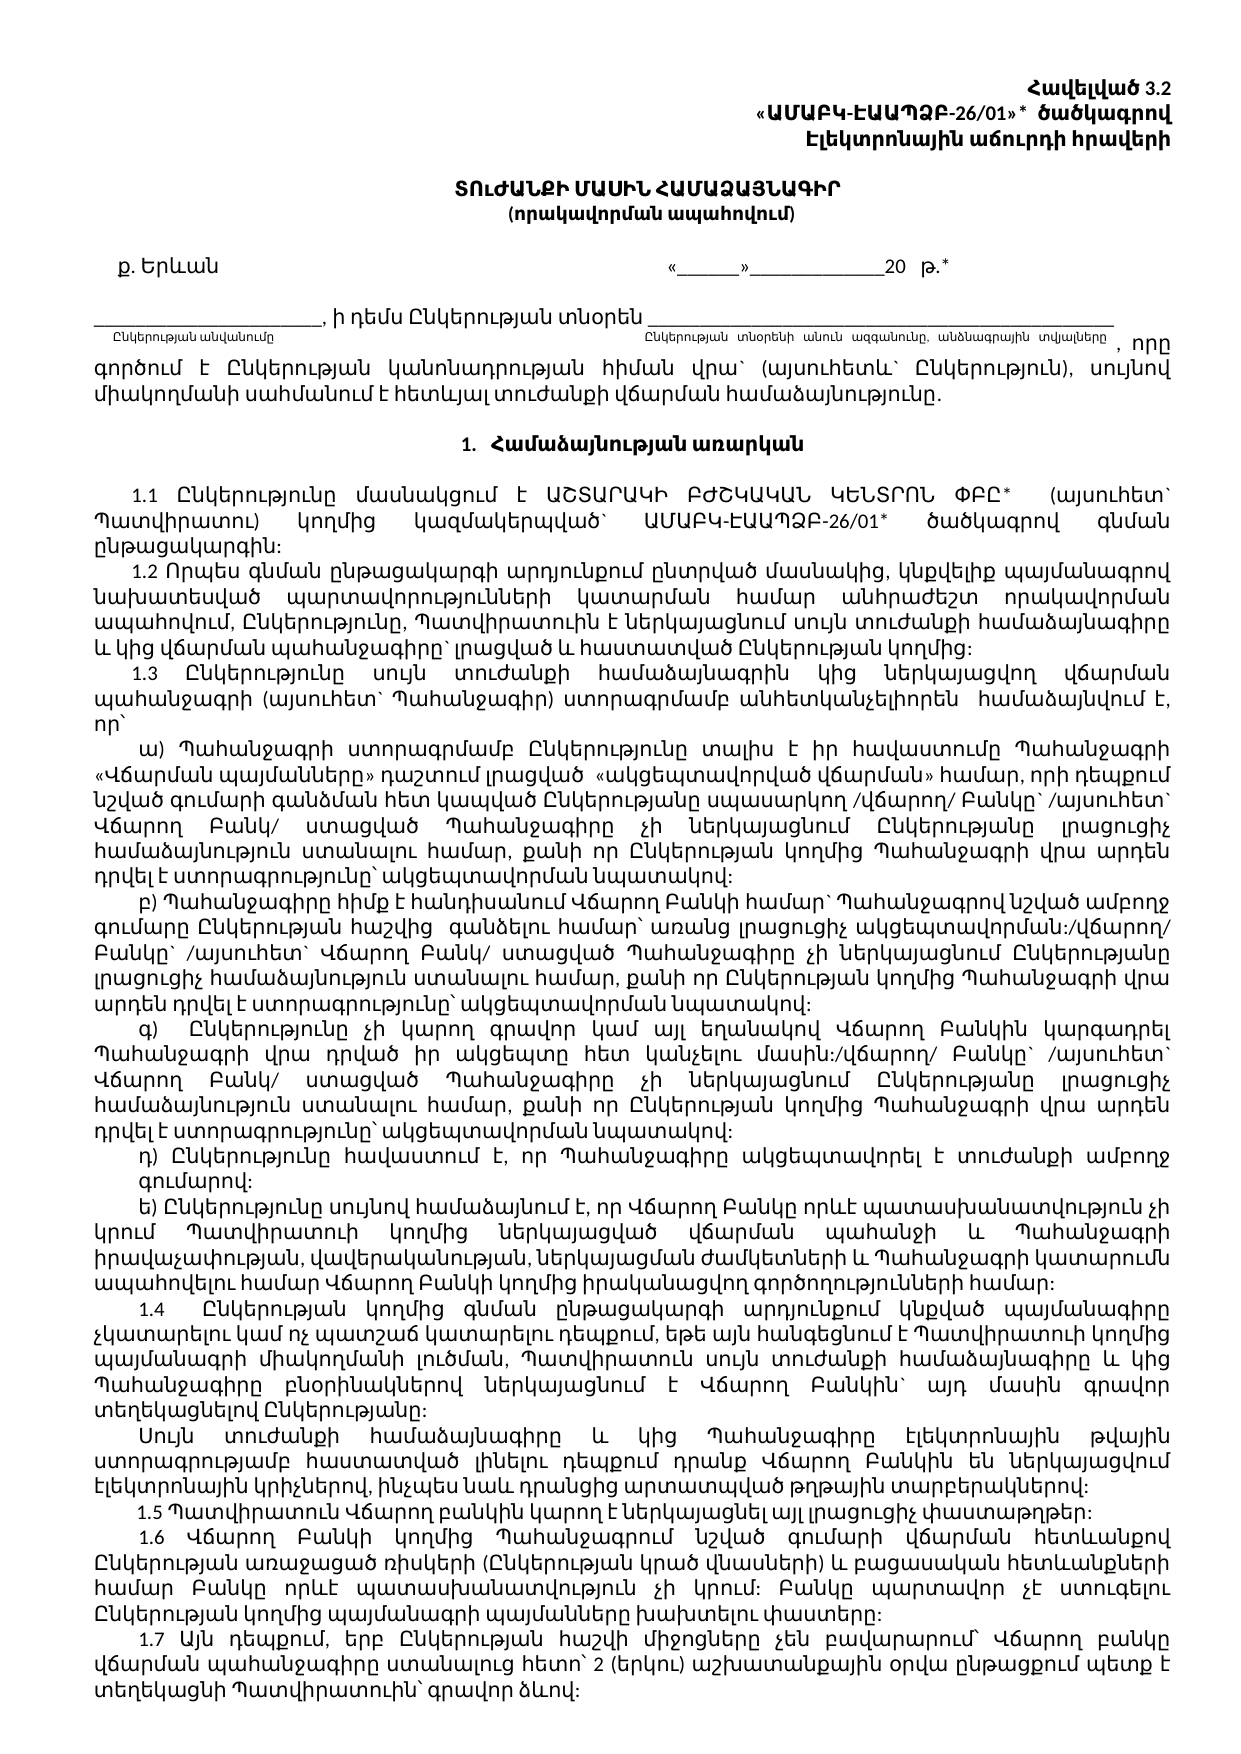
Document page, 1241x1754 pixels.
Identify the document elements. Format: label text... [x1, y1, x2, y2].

text 1.3 Ընկերությունը սույն տուժանքի համաձայնագրին կից ներկայացվող վճարման պահանջագրի (այսուհետ` Պահանջագիր) ստորագրմամբ անհետկանչելիորեն համաձայնվում է, որ՝ [94, 660, 1171, 737]
text բ) Պահանջագիրը հիմք է հանդիսանում Վճարող Բանկի համար` Պահանջագրով նշված ամբողջ գումարը Ընկերության հաշվից գանձելու համար՝ առանց լրացուցիչ ակցեպտավորման:/վճարող/ Բանկը` /այսուհետ` Վճարող Բանկ/ ստացված Պահանջագիրը չի ներկայացնում Ընկերությանը լրացուցիչ համաձայնություն ստանալու համար, քանի որ Ընկերության կողմից Պահանջագրի վրա արդեն դրվել է ստորագրությունը՝ ակցեպտավորման նպատակով: [94, 889, 1171, 1016]
text (որակավորման ապահովում) [94, 202, 1171, 225]
text 1.2 Որպես գնման ընթացակարգի արդյունքում ընտրված մասնակից, կնքվելիք պայմանագրով նախատեսված պարտավորությունների կատարման համար անհրաժեշտ որակավորման ապահովում, Ընկերությունը, Պատվիրատուին է ներկայացնում սույն տուժանքի համաձայնագիրը և կից վճարման պահանջագիրը` լրացված և հաստատված Ընկերության կողմից: [94, 559, 1171, 660]
text Էլեկտրոնային աճուրդի հրավերի [94, 126, 1171, 151]
text Սույն տուժանքի համաձայնագիրը և կից Պահանջագիրը էլեկտրոնային թվային ստորագրությամբ հաստատված լինելու դեպքում դրանք Վճարող Բանկին են ներկայացվում էլեկտրոնային կրիչներով, ինչպես նաև դրանցից արտատպված թղթային տարբերակներով: [94, 1423, 1171, 1499]
text 1. Համաձայնության առարկան [94, 432, 1171, 457]
text 1.1 Ընկերությունը մասնակցում է ԱՇՏԱՐԱԿԻ ԲԺՇԿԱԿԱՆ ԿԵՆՏՐՈՆ ՓԲԸ* (այսուհետ` Պատվիրատու) կողմից կազմակերպված` ԱՄԱԲԿ-ԷԱԱՊՁԲ-26/01* ծածկագրով գնման ընթացակարգին: [94, 482, 1171, 559]
text 1.4 Ընկերության կողմից գնման ընթացակարգի արդյունքում կնքված պայմանագիրը չկատարելու կամ ոչ պատշաճ կատարելու դեպքում, եթե այն հանգեցնում է Պատվիրատուի կողմից պայմանագրի միակողմանի լուծման, Պատվիրատուն սույն տուժանքի համաձայնագիրը և կից Պահանջագիրը բնօրինակներով ներկայացնում է Վճարող Բանկին` այդ մասին գրավոր տեղեկացնելով Ընկերությանը: [94, 1296, 1171, 1423]
text դ) Ընկերությունը հավաստում է, որ Պահանջագիրը ակցեպտավորել է տուժանքի ամբողջ գումարով: [138, 1143, 1171, 1194]
text 1.7 Այն դեպքում, երբ Ընկերության հաշվի միջոցները չեն բավարարում՝ Վճարող բանկը վճարման պահանջագիրը ստանալուց հետո՝ 2 (երկու) աշխատանքային օրվա ընթացքում պետք է տեղեկացնի Պատվիրատուին՝ գրավոր ձևով: [94, 1626, 1171, 1702]
text 1.6 Վճարող Բանկի կողմից Պահանջագրում նշված գումարի վճարման հետևանքով Ընկերության առաջացած ռիսկերի (Ընկերության կրած վնասների) և բացասական հետևանքների համար Բանկը որևէ պատասխանատվություն չի կրում: Բանկը պարտավոր չէ ստուգելու Ընկերության կողմից պայմանագրի պայմանները խախտելու փաստերը: [94, 1524, 1171, 1626]
text ա) Պահանջագրի ստորագրմամբ Ընկերությունը տալիս է իր հավաստումը Պահանջագրի «Վճարման պայմանները» դաշտում լրացված «ակցեպտավորված վճարման» համար, որի դեպքում նշված գումարի գանձման հետ կապված Ընկերությանը սպասարկող /վճարող/ Բանկը` /այսուհետ` Վճարող Բանկ/ ստացված Պահանջագիրը չի ներկայացնում Ընկերությանը լրացուցիչ համաձայնություն ստանալու համար, քանի որ Ընկերության կողմից Պահանջագրի վրա արդեն դրվել է ստորագրությունը՝ ակցեպտավորման նպատակով: [94, 737, 1171, 889]
text ՏՈւԺԱՆՔԻ ՄԱՍԻՆ ՀԱՄԱՁԱՅՆԱԳԻՐ [94, 177, 1171, 202]
text «ԱՄԱԲԿ-ԷԱԱՊՁԲ-26/01»* ծածկագրով [94, 100, 1171, 126]
text ք. Երևան «______»_____________20 թ.* [94, 254, 1171, 279]
text գ) Ընկերությունը չի կարող գրավոր կամ այլ եղանակով Վճարող Բանկին կարգադրել Պահանջագրի վրա դրված իր ակցեպտը հետ կանչելու մասին:/վճարող/ Բանկը` /այսուհետ` Վճարող Բանկ/ ստացված Պահանջագիրը չի ներկայացնում Ընկերությանը լրացուցիչ համաձայնություն ստանալու համար, քանի որ Ընկերության կողմից Պահանջագրի վրա արդեն դրվել է ստորագրությունը՝ ակցեպտավորման նպատակով: [94, 1016, 1171, 1143]
text Ընկերության անվանումը Ընկերության տնօրենի անուն ազգանունը, անձնագրային տվյալները , որը գործում է Ընկերության կանոնադրության հիման վրա` (այսուհետև` Ընկերություն), սույնով միակողմանի սահմանում է հետևյալ տուժանքի վճարման համաձայնությունը. [94, 330, 1171, 406]
text ե) Ընկերությունը սույնով համաձայնում է, որ Վճարող Բանկը որևէ պատասխանատվություն չի կրում Պատվիրատուի կողմից ներկայացված վճարման պահանջի և Պահանջագրի իրավաչափության, վավերականության, ներկայացման ժամկետների և Պահանջագրի կատարումն ապահովելու համար Վճարող Բանկի կողմից իրականացվող գործողությունների համար: [94, 1194, 1171, 1296]
text Հավելված 3.2 [94, 75, 1171, 100]
text ______________________, ի դեմս Ընկերության տնօրեն _____________________________________________ [94, 304, 1171, 330]
text 1.5 Պատվիրատուն Վճարող բանկին կարող է ներկայացնել այլ լրացուցիչ փաստաթղթեր: [94, 1499, 1171, 1524]
